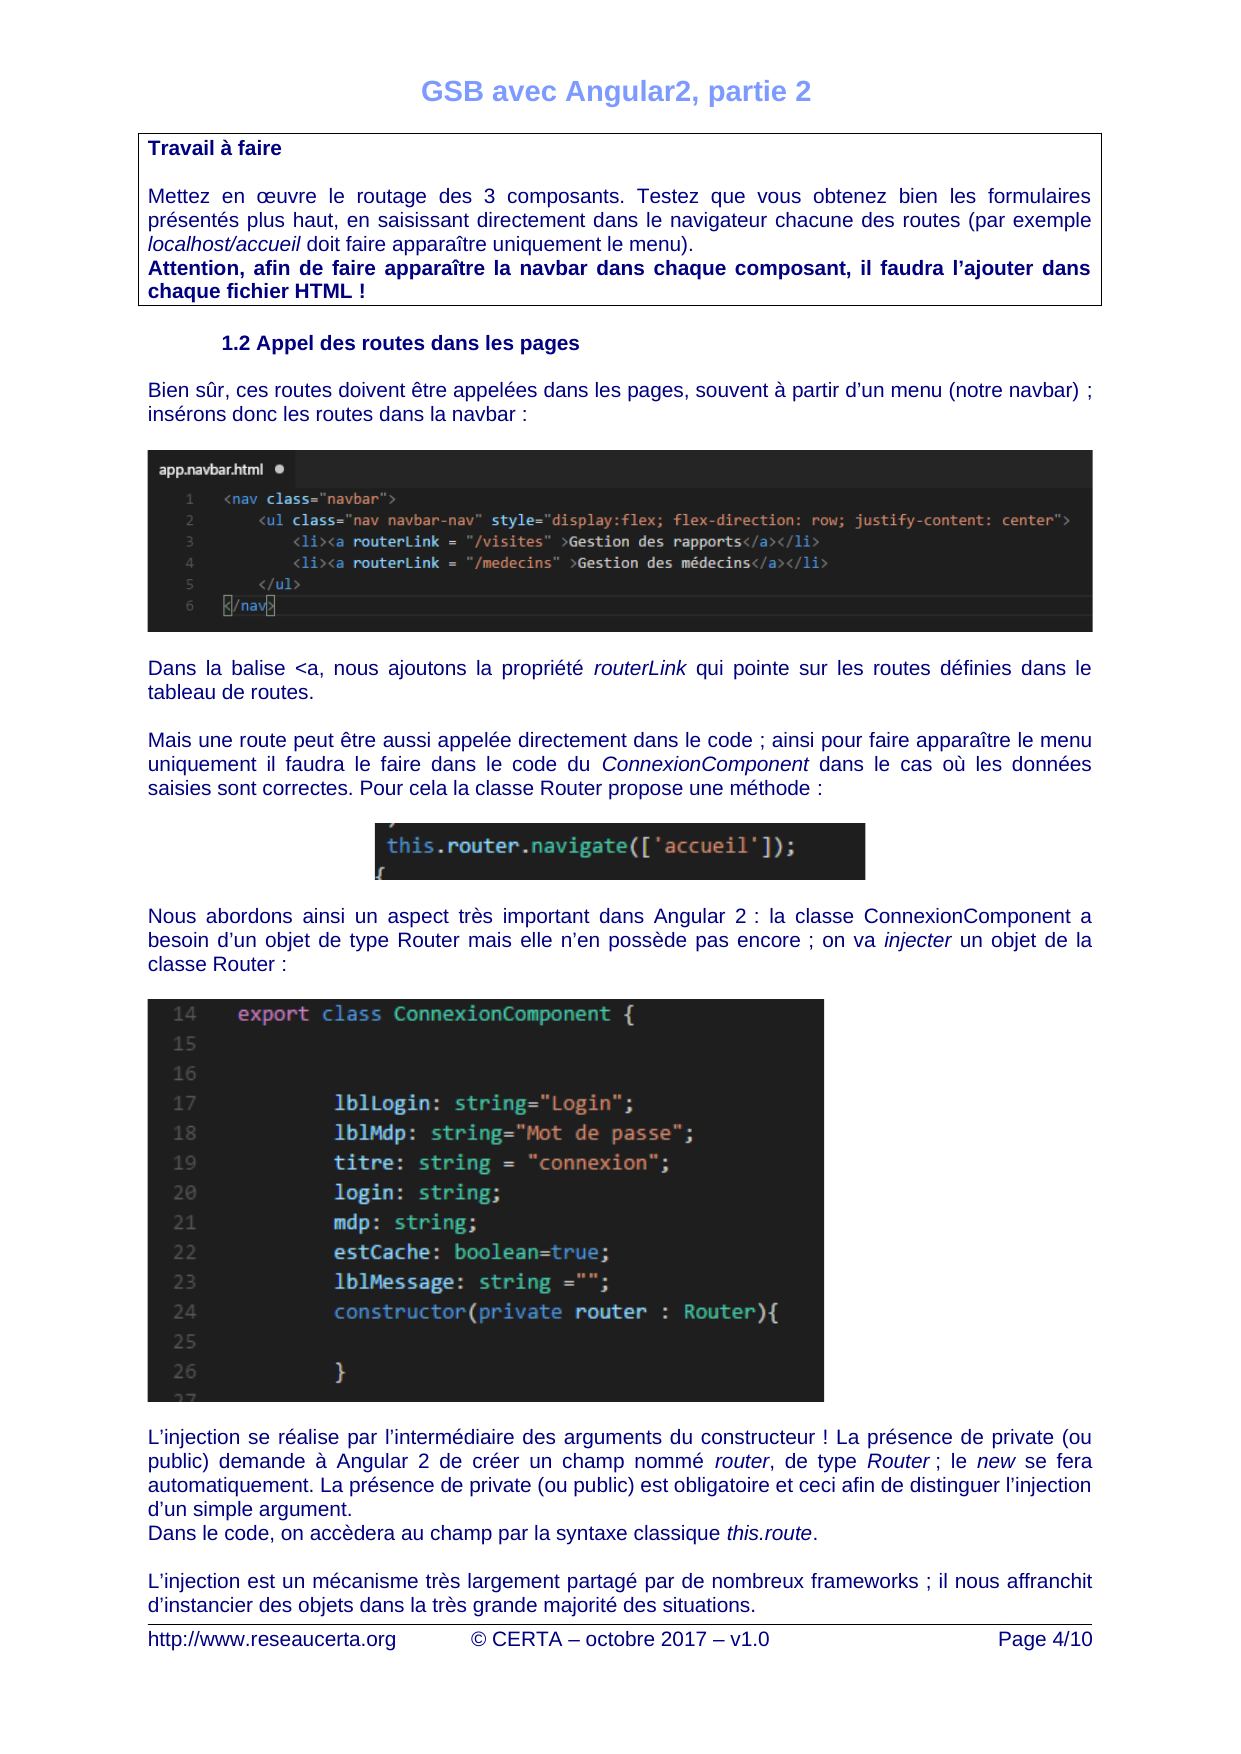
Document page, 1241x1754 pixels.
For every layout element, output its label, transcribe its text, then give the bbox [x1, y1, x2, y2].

text Mettez en œuvre le routage des 3 composants. Testez que vous obtenez bien les formulaires présentés plus haut, en saisissant directement dans le navigateur chacune des routes (par exemple localhost/accueil doit faire apparaître uniquement le menu). [148, 183, 1092, 252]
text Mais une route peut être aussi appelée directement dans le code ; ainsi pour faire apparaître le menu uniquement il faudra le faire dans le code du ConnexionComponent dans le cas où les données saisies sont correctes. Pour cela la classe Router propose une méthode : [148, 728, 1092, 800]
text Travail à faire [139, 134, 1101, 159]
picture [147, 450, 1093, 632]
text L’injection est un mécanisme très largement partagé par de nombreux frameworks ; il nous affranchit d’instancier des objets dans la très grande majorité des situations. [148, 1569, 1092, 1617]
text L’injection se réalise par l’intermédiaire des arguments du constructeur ! La présence de private (ou public) demande à Angular 2 de créer un champ nommé router, de type Router ; le new se fera automatiquement. La présence de private (ou public) est obligatoire et ceci afin de distinguer l’injection d’un simple argument. [148, 1425, 1092, 1521]
text Bien sûr, ces routes doivent être appelées dans les pages, souvent à partir d’un menu (notre navbar) ; insérons donc les routes dans la navbar : [148, 378, 1092, 426]
text Dans le code, on accèdera au champ par la syntaxe classique this.route. [148, 1521, 1092, 1545]
text Nous abordons ainsi un aspect très important dans Angular 2 : la classe ConnexionComponent a besoin d’un objet de type Router mais elle n’en possède pas encore ; on va injecter un objet de la classe Router : [148, 904, 1092, 976]
picture [147, 999, 825, 1402]
text Dans la balise <a, nous ajoutons la propriété routerLink qui pointe sur les routes définies dans le tableau de routes. [148, 656, 1092, 704]
picture [374, 823, 866, 880]
text 1.2 Appel des routes dans les pages [148, 330, 1092, 354]
text Attention, afin de faire apparaître la navbar dans chaque composant, il faudra l’ajouter dans chaque fichier HTML ! [139, 252, 1101, 305]
